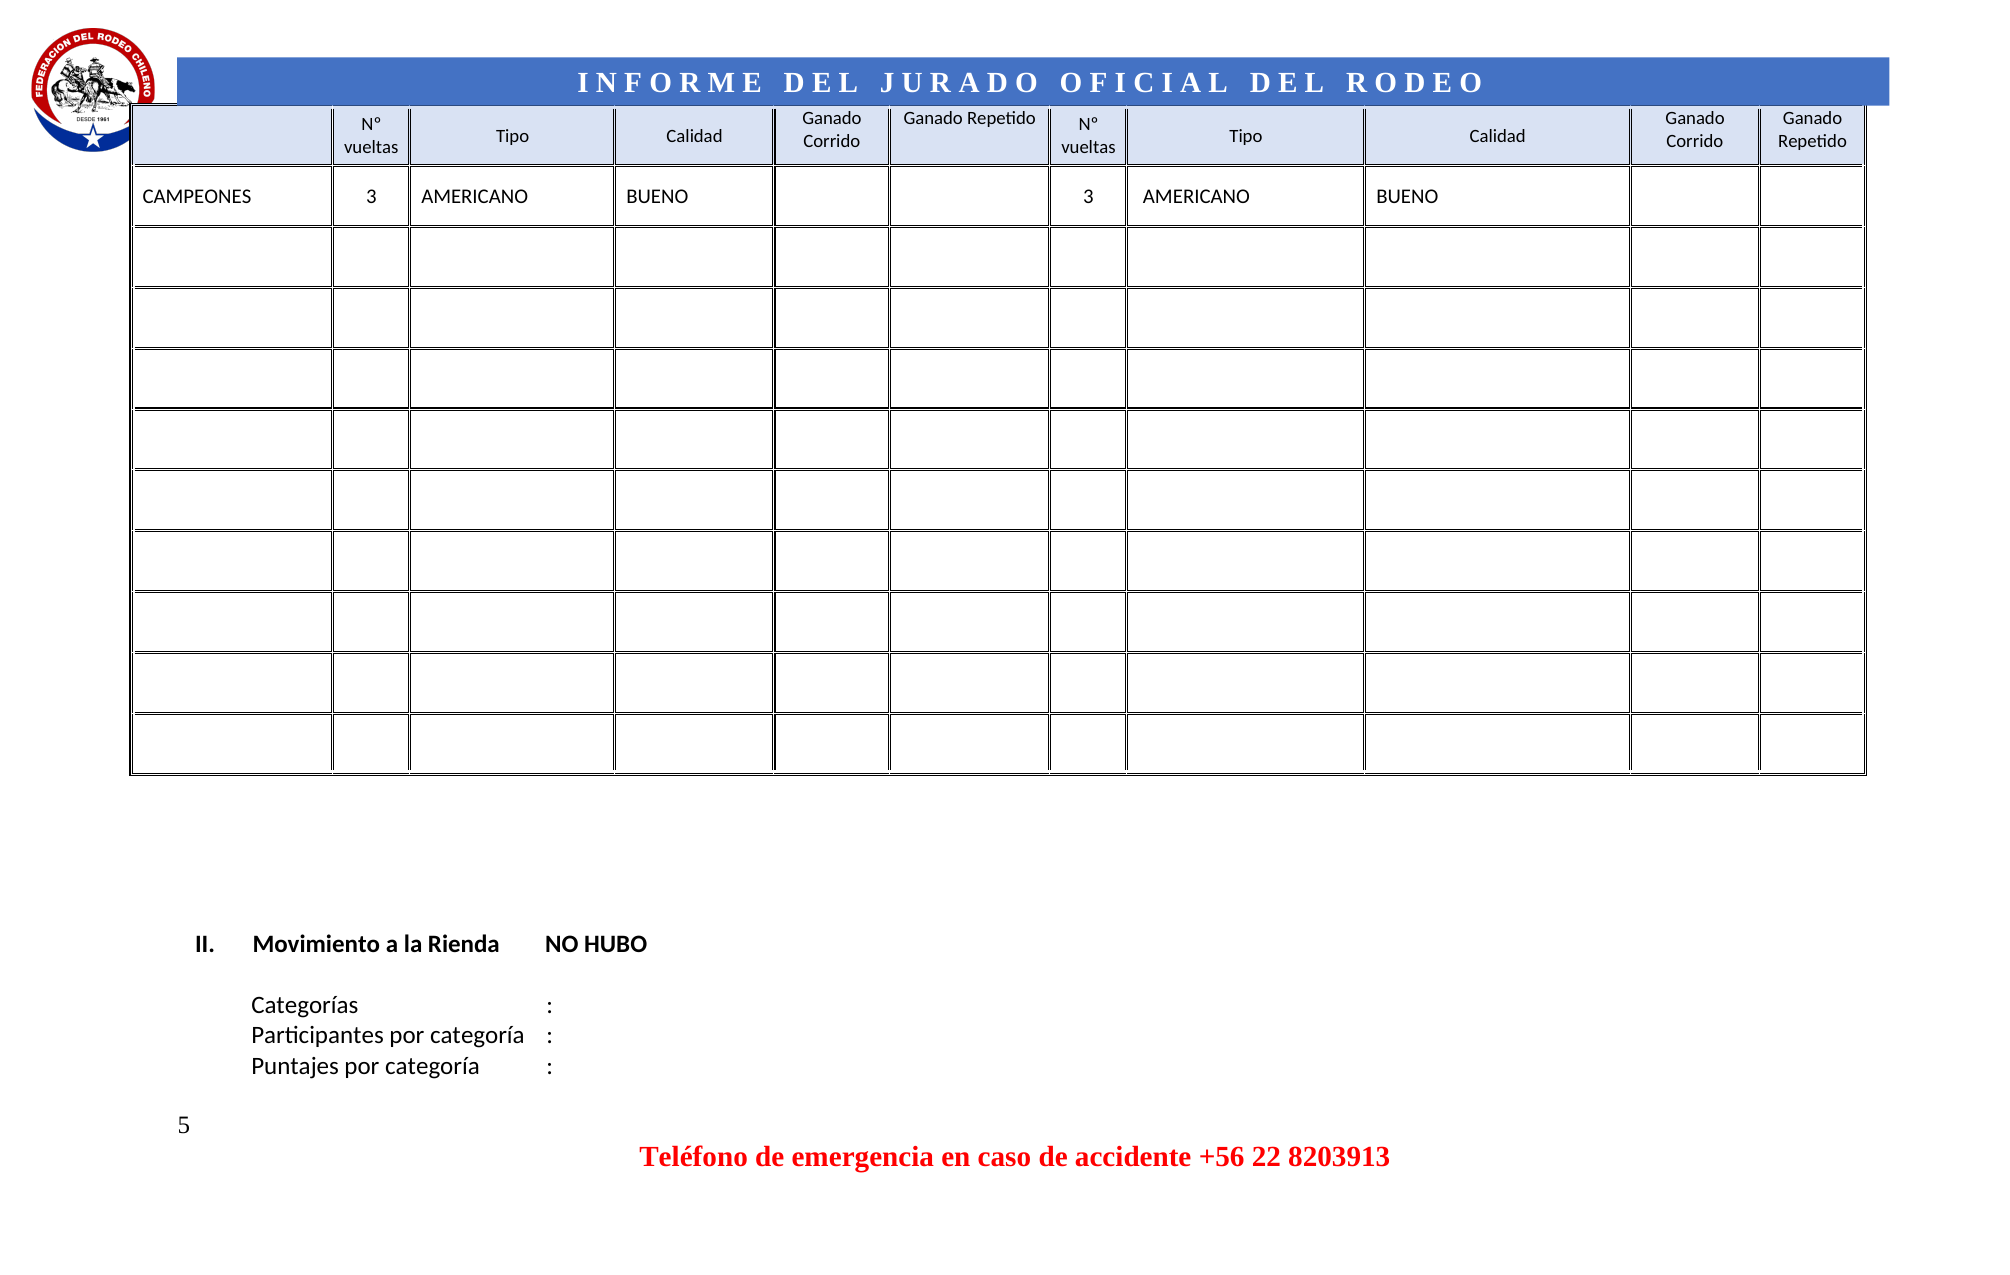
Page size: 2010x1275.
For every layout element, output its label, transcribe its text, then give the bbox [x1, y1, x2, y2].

table_cell [1127, 712, 1365, 772]
table_cell [133, 651, 331, 712]
table_cell Calidad [615, 106, 774, 164]
table_cell [1632, 471, 1758, 529]
table_cell [1051, 654, 1125, 712]
table_cell [133, 286, 331, 347]
table_header Serie [133, 106, 332, 164]
table_cell [334, 593, 408, 651]
table_cell [1128, 471, 1363, 529]
table_cell 3 [334, 167, 408, 225]
table_cell [1632, 532, 1758, 590]
table_cell [616, 593, 772, 651]
table_cell [1366, 411, 1629, 468]
table_cell [131, 225, 332, 286]
table_cell [410, 712, 615, 772]
table_cell [411, 289, 613, 347]
table_cell Ganado Repetido [890, 106, 1049, 164]
table_cell [891, 471, 1048, 529]
table_cell [1051, 411, 1125, 468]
table_cell [616, 228, 772, 286]
table_cell [1128, 350, 1363, 407]
table_cell [891, 654, 1048, 712]
table_cell [1632, 654, 1758, 712]
table_cell [1051, 471, 1125, 529]
table_cell [776, 350, 888, 407]
table_cell [1366, 471, 1629, 529]
table_cell [776, 167, 888, 225]
table_cell [1759, 712, 1864, 772]
table_cell [774, 715, 889, 772]
table_cell [1632, 167, 1758, 225]
table_cell [1366, 532, 1629, 590]
table_cell [616, 471, 772, 529]
table_cell [131, 590, 332, 651]
table_cell [776, 471, 888, 529]
table_cell [1632, 411, 1758, 468]
table_cell [1759, 529, 1865, 590]
table_cell [1366, 350, 1629, 407]
table_cell BUENO [616, 167, 772, 225]
table_cell [411, 654, 613, 712]
table_cell [1051, 228, 1125, 286]
picture [31, 28, 155, 152]
table_cell [891, 228, 1048, 286]
table_cell [776, 411, 888, 468]
table_cell [411, 532, 613, 590]
table_cell [776, 228, 888, 286]
table_cell [1050, 712, 1127, 772]
table_cell [411, 471, 613, 529]
table_cell [891, 532, 1048, 590]
table_cell [1128, 289, 1363, 347]
table_cell [1051, 289, 1125, 347]
table_cell [1366, 228, 1629, 286]
table_cell Ganado Corrido [774, 106, 889, 164]
table_cell [1632, 228, 1758, 286]
table_cell [1632, 289, 1758, 347]
table_cell [890, 715, 1049, 772]
table_cell [1128, 411, 1363, 468]
table_cell [616, 289, 772, 347]
table_cell [333, 712, 410, 772]
table_cell [615, 712, 774, 772]
table_cell [133, 347, 331, 407]
text Categorías : [251, 989, 1683, 1020]
table_cell [616, 654, 772, 712]
table_cell AMERICANO [411, 167, 613, 225]
table_cell Nº vueltas [1050, 106, 1127, 164]
table_cell [1759, 468, 1865, 529]
table_cell [776, 654, 888, 712]
table_cell [1365, 715, 1630, 772]
table_cell CAMPEONES [131, 164, 332, 225]
table_cell [1759, 164, 1865, 225]
table_cell [616, 350, 772, 407]
table_cell AMERICANO [1128, 167, 1363, 225]
table_cell [1759, 590, 1865, 651]
table_cell [891, 411, 1048, 468]
table_cell [1128, 532, 1363, 590]
table_cell Tipo [1127, 106, 1365, 164]
table_cell [1761, 408, 1864, 468]
table_cell [616, 411, 772, 468]
table_cell Tipo [410, 106, 615, 164]
table_cell [1051, 350, 1125, 407]
list Movimiento a la Rienda NO HUBO [215, 928, 1683, 959]
text Puntajes por categoría : [251, 1050, 1683, 1081]
table_cell [1128, 654, 1363, 712]
table_cell [1759, 225, 1865, 286]
table_cell [891, 167, 1048, 225]
table_cell Ganado Corrido [1630, 106, 1759, 164]
table_cell [1128, 593, 1363, 651]
table_cell [1761, 286, 1864, 347]
table_cell [1630, 715, 1759, 772]
table_cell [133, 408, 331, 468]
table_cell [776, 532, 888, 590]
table_cell BUENO [1366, 167, 1629, 225]
table_cell [133, 712, 332, 772]
table_cell [1632, 350, 1758, 407]
table_cell [1632, 593, 1758, 651]
table_cell [131, 529, 332, 590]
table_cell [891, 593, 1048, 651]
table_cell [1366, 654, 1629, 712]
table_cell [411, 350, 613, 407]
table_cell [411, 593, 613, 651]
table_cell [1051, 593, 1125, 651]
table_cell 3 [1051, 167, 1125, 225]
table_cell [1366, 289, 1629, 347]
table_cell [1051, 532, 1125, 590]
table_cell [776, 593, 888, 651]
table_cell Calidad [1365, 106, 1630, 164]
table_cell [616, 532, 772, 590]
table_cell [776, 289, 888, 347]
table_cell [891, 350, 1048, 407]
table_cell [1128, 228, 1363, 286]
table_cell [334, 532, 408, 590]
table_cell Nº vueltas [333, 106, 410, 164]
table_cell [131, 468, 332, 529]
table_cell [411, 411, 613, 468]
table_cell [334, 471, 408, 529]
table_cell Ganado Repetido [1759, 106, 1864, 164]
table_cell [1761, 347, 1864, 407]
table_cell [334, 228, 408, 286]
table_cell [411, 228, 613, 286]
text Participantes por categoría : [251, 1020, 1683, 1050]
table_cell [891, 289, 1048, 347]
table_cell [334, 289, 408, 347]
table_cell [334, 411, 408, 468]
table_cell [1366, 593, 1629, 651]
table_cell [334, 654, 408, 712]
table_cell [334, 350, 408, 407]
table_cell [1761, 651, 1864, 712]
